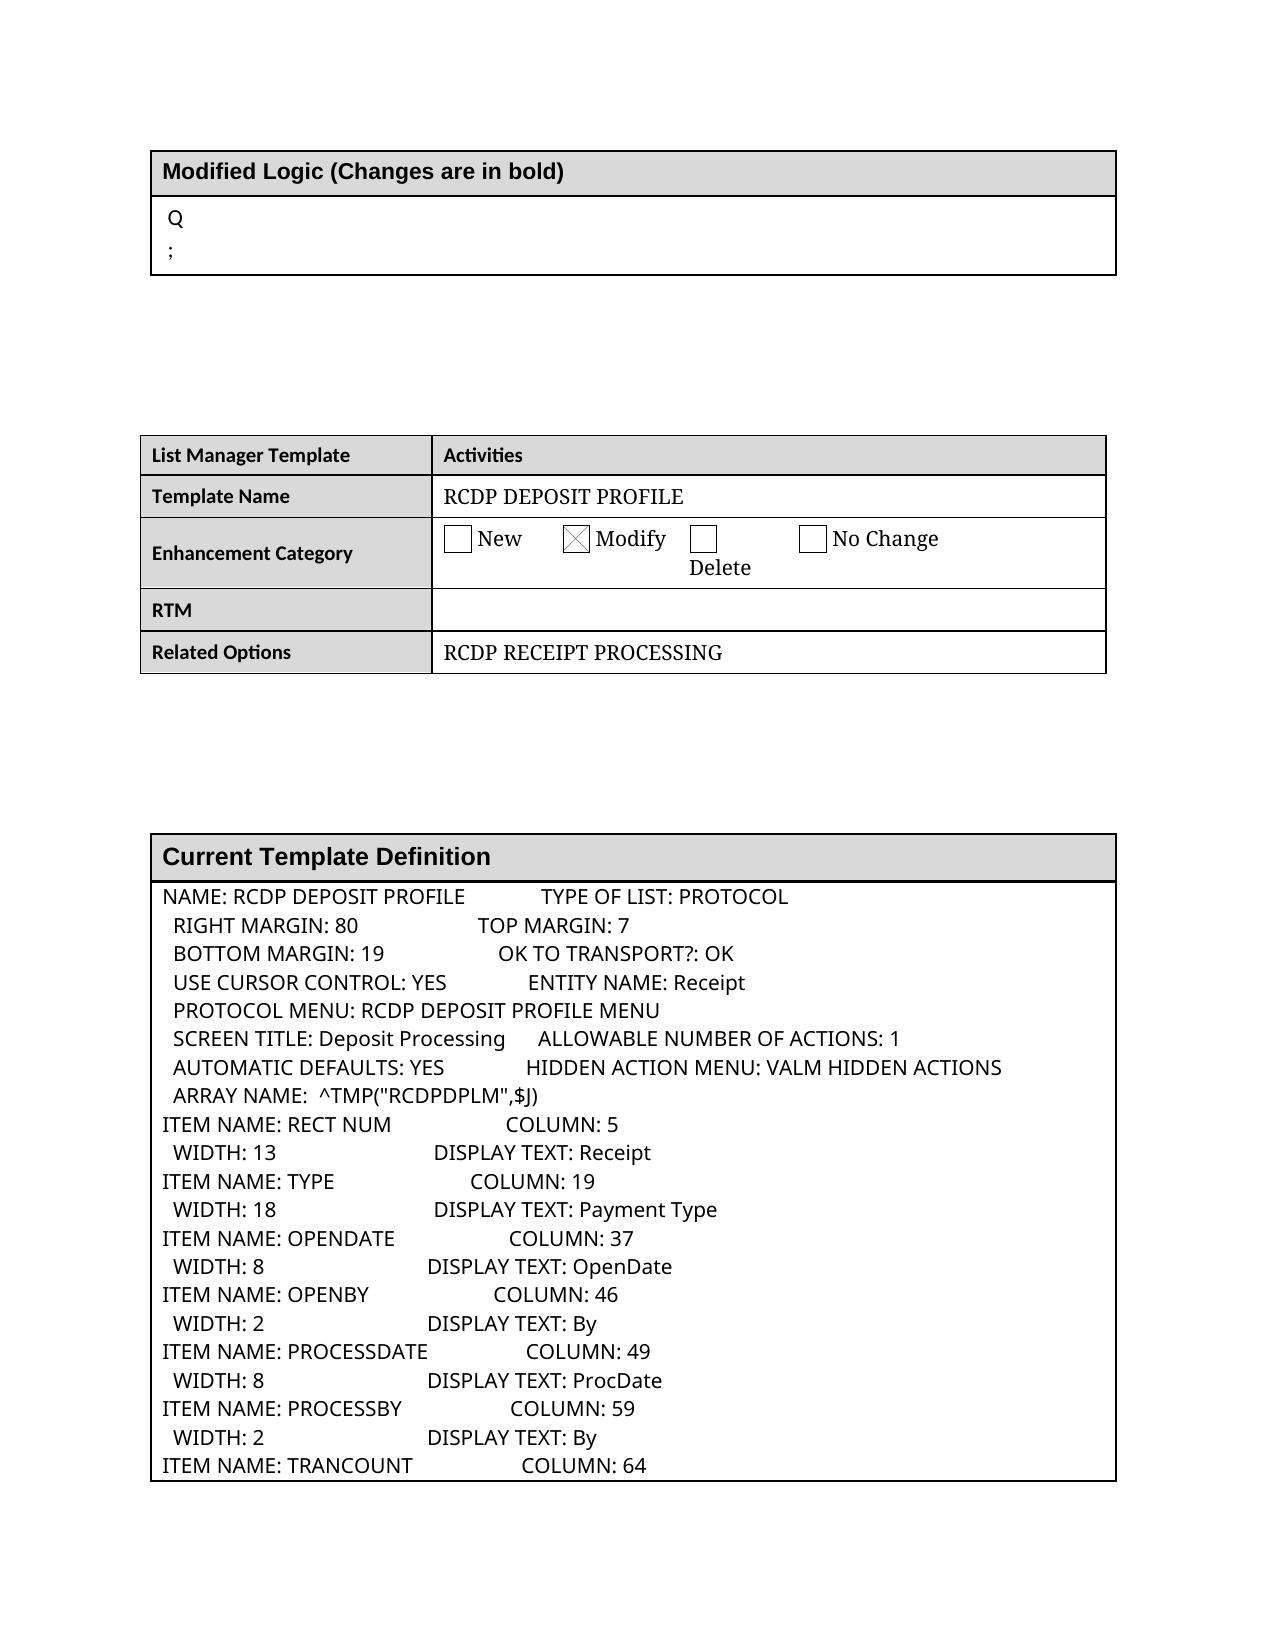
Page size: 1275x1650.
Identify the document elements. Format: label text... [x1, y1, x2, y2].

table_cell Enhancement Category [141, 518, 431, 587]
table_header Modified Logic (Changes are in bold) [152, 152, 1115, 195]
table_header Activities [433, 436, 1105, 474]
table_cell Template Name [141, 476, 431, 517]
table_cell RCDP DEPOSIT PROFILE [433, 476, 1105, 517]
table_cell New [433, 518, 550, 587]
table_cell Related Options [141, 632, 431, 672]
table_header Current Template Definition [152, 835, 1115, 880]
table_header List Manager Template [141, 436, 431, 474]
table_cell RTM [141, 589, 431, 630]
table_cell Modify [550, 518, 678, 587]
table_cell No Change [787, 518, 1105, 587]
table_cell Delete [678, 518, 787, 587]
table_cell RCDP RECEIPT PROCESSING [433, 632, 1105, 672]
table_cell [433, 589, 1105, 630]
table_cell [152, 197, 1115, 273]
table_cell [152, 883, 1115, 1479]
